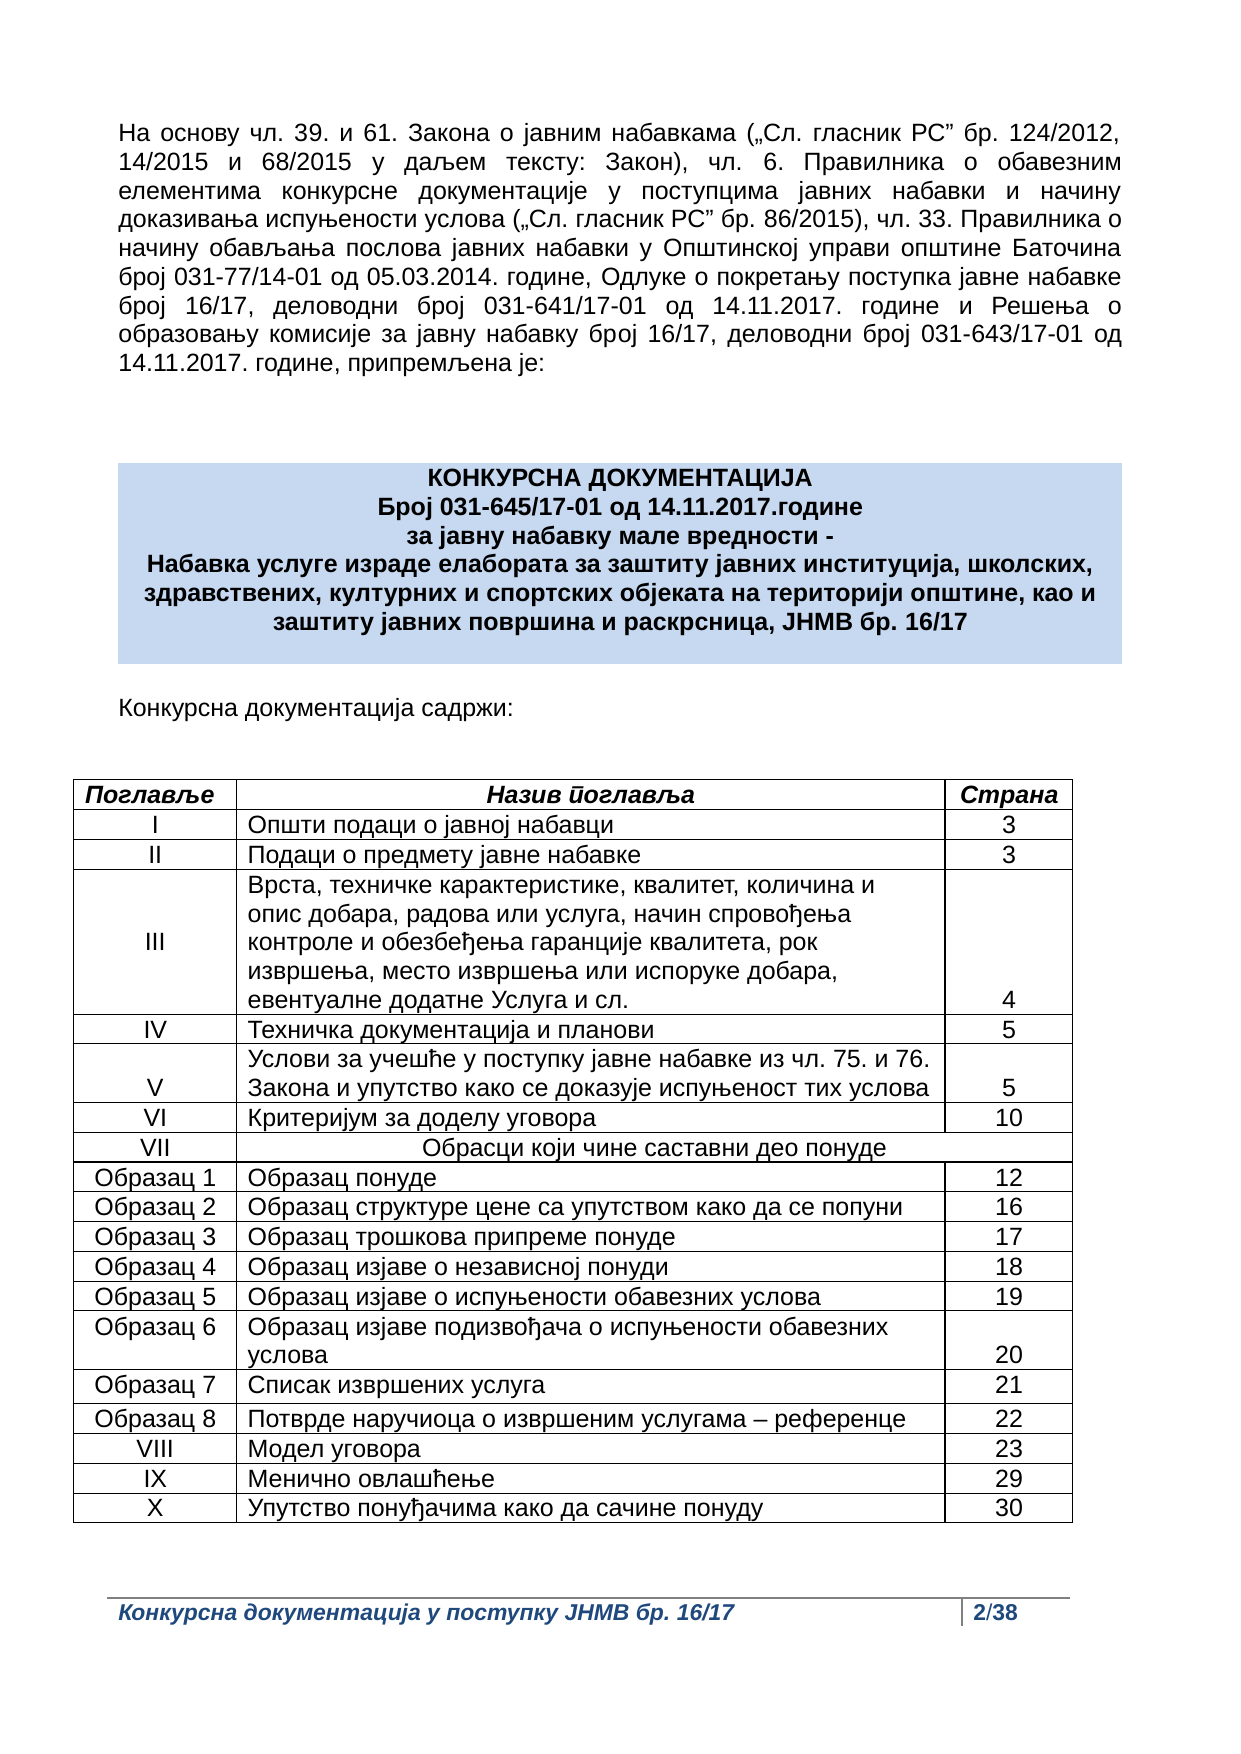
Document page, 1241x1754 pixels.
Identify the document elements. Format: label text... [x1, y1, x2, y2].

table_cell Критеријум за доделу уговора [237, 1103, 944, 1132]
text Конкурсна документација садржи: [118, 693, 1122, 722]
table_cell VII [74, 1133, 236, 1161]
table_cell V [74, 1044, 236, 1102]
table_cell 18 [946, 1252, 1072, 1281]
table_cell Образац понуде [237, 1163, 944, 1191]
table_cell Услови за учешће у поступку јавне набавке из чл. 75. и 76. Закона и упутство како се доказује испуњеност тих услова [237, 1044, 944, 1102]
table_cell Модел уговора [237, 1434, 944, 1463]
table_cell Образац структуре цене са упутством како да се попуни [237, 1192, 944, 1221]
text КОНКУРСНА ДОКУМЕНТАЦИЈА [118, 463, 1122, 492]
table_cell Списак извршених услуга [237, 1370, 944, 1403]
table_cell X [74, 1494, 236, 1522]
subtitle На основу чл. 39. и 61. Закона о јавним набавкама („Сл. гласник РС” бр. 124/2012, 14/2015 и 68/2015 у даљем тексту: Закон), чл. 6. Правилника о обавезним елементима конкурсне документације у поступцима јавних набавки и начину доказивања испуњености услова („Сл. гласник РС” бр. 86/2015), чл. 33. Правилника о начину обављања послова јавних набавки у Општинској управи општине Баточина број 031-77/14-01 од 05.03.2014. године, Одлуке о покретању поступка јавне набавке број 16/17, деловодни број 031-641/17-01 од 14.11.2017. године и Решења о образовању комисије за јавну набавку број 16/17, деловодни број 031-643/17-01 од 14.11.2017. године, припремљена је: [118, 118, 1122, 377]
table_cell Образац 3 [74, 1222, 236, 1251]
table_cell Образац 6 [74, 1311, 236, 1369]
table_cell Општи подаци о јавној набавци [237, 810, 944, 839]
table_cell Образац 2 [74, 1192, 236, 1221]
table_cell 30 [946, 1494, 1072, 1522]
text Број 031-645/17-01 од 14.11.2017.године [118, 492, 1122, 521]
table_cell Упутство понуђачима како да сачине понуду [237, 1494, 944, 1522]
table_cell 23 [946, 1434, 1072, 1463]
table_cell VI [74, 1103, 236, 1132]
table_cell Врста, техничке карактеристике, квалитет, количина и опис добара, радова или услуга, начин спровођења контроле и обезбеђења гаранције квалитета, рок извршења, место извршења или испoруке добара, евентуалне додатне Услуга и сл. [237, 870, 944, 1013]
table_cell Образац 8 [74, 1404, 236, 1433]
table_cell 4 [946, 870, 1072, 1013]
table_header Поглавље [74, 780, 236, 809]
table_cell I [74, 810, 236, 839]
table_cell Образац трошкова припреме понуде [237, 1222, 944, 1251]
table_cell Подаци о предмету јавне набавке [237, 840, 944, 869]
table_cell 16 [946, 1192, 1072, 1221]
table_cell Обрасци који чине саставни део понуде [237, 1133, 1072, 1161]
table_cell II [74, 840, 236, 869]
table_cell 29 [946, 1464, 1072, 1492]
table_cell 21 [946, 1370, 1072, 1403]
table_cell 3 [946, 810, 1072, 839]
table_cell Образац 4 [74, 1252, 236, 1281]
table_cell 10 [946, 1103, 1072, 1132]
table_cell 20 [946, 1311, 1072, 1369]
table_cell Образац 5 [74, 1282, 236, 1310]
table_header Назив поглавља [237, 780, 944, 809]
table_cell Образац изјаве о испуњености обавезних услова [237, 1282, 944, 1310]
table_cell IX [74, 1464, 236, 1492]
table_cell 12 [946, 1163, 1072, 1191]
text за јавну набавку мале вредности - [118, 521, 1122, 549]
table_cell Образац изјаве подизвођача о испуњености обавезних услова [237, 1311, 944, 1369]
table_cell 5 [946, 1044, 1072, 1102]
table_cell Образац 7 [74, 1370, 236, 1403]
table_cell 19 [946, 1282, 1072, 1310]
table_cell IV [74, 1015, 236, 1043]
table_cell 22 [946, 1404, 1072, 1433]
table_cell Образац изјаве о независној понуди [237, 1252, 944, 1281]
table_cell Техничка документација и планови [237, 1015, 944, 1043]
table_cell III [74, 870, 236, 1013]
table_cell 17 [946, 1222, 1072, 1251]
table_cell Менично овлашћење [237, 1464, 944, 1492]
text Набавка услуге израде елабората за заштиту јавних институција, школских, здравствених, културних и спортских објеката на територији општине, као и заштиту јавних површина и раскрсница, ЈНМВ бр. 16/17 [118, 549, 1122, 636]
table_header Страна [946, 780, 1072, 809]
table_cell VIII [74, 1434, 236, 1463]
table_cell 5 [946, 1015, 1072, 1043]
table_cell 3 [946, 840, 1072, 869]
table_cell Образац 1 [74, 1163, 236, 1191]
table_cell Потврде наручиоца о извршеним услугама – референце [237, 1404, 944, 1433]
